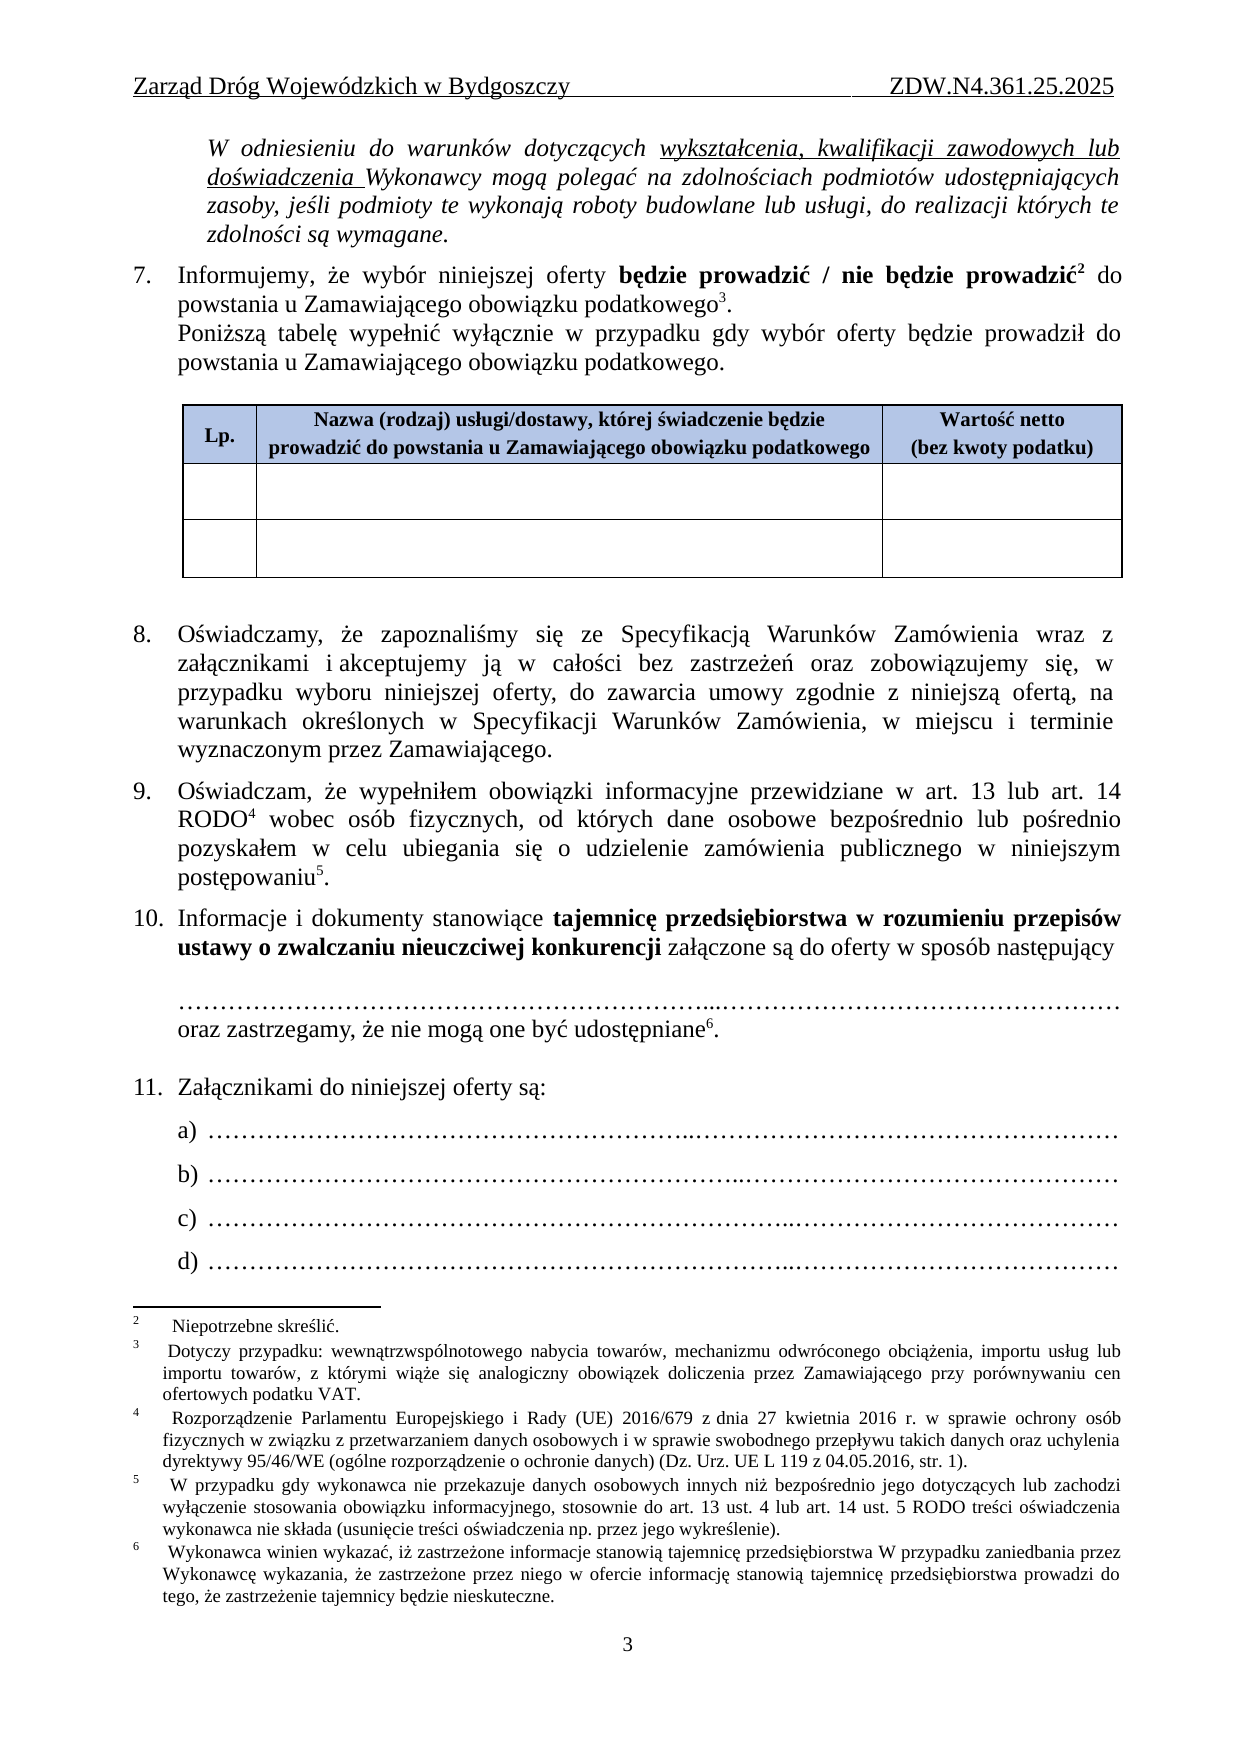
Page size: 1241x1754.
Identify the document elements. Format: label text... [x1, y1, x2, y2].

table_header Wartość netto (bez kwoty podatku) [883, 406, 1121, 463]
text 9. Oświadczam, że wypełniłem obowiązki informacyjne przewidziane w art. 13 lub art. 14 RODO wobec osób fizycznych, od których dane osobowe bezpośrednio lub pośrednio pozyskałem w celu ubiegania się o udzielenie zamówienia publicznego w niniejszym postępowaniu. [133, 776, 1122, 891]
text Poniższą tabelę wypełnić wyłącznie w przypadku gdy wybór oferty będzie prowadził do powstania u Zamawiającego obowiązku podatkowego. [133, 318, 1122, 375]
text 10. Informacje i dokumenty stanowiące tajemnicę przedsiębiorstwa w rozumieniu przepisów ustawy o zwalczaniu nieuczciwej konkurencji załączone są do oferty w sposób następujący [133, 903, 1122, 961]
table_cell [184, 464, 256, 519]
table_cell [883, 520, 1121, 577]
table_cell [883, 464, 1121, 519]
list 11. Załącznikami do niniejszej oferty są: [133, 1072, 1122, 1101]
list …………………………………………………..…………………………………………… [177, 1116, 1122, 1144]
table_cell [184, 520, 256, 577]
list ……………………………………………………………..………………………………… [177, 1203, 1122, 1231]
list ………………………………………………………..……………………………………… [177, 1159, 1122, 1188]
table_header Nazwa (rodzaj) usługi/dostawy, której świadczenie będzie prowadzić do powstania u Zamawiającego obowiązku podatkowego [257, 406, 882, 463]
table_header Lp. [184, 406, 256, 463]
text ………………………………………………………...………………………………………… [177, 986, 1122, 1014]
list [177, 1246, 1122, 1275]
table_cell [257, 464, 882, 519]
table_cell [257, 520, 882, 577]
list W odniesieniu do warunków dotyczących wykształcenia, kwalifikacji zawodowych lub doświadczenia Wykonawcy mogą polegać na zdolnościach podmiotów udostępniających zasoby, jeśli podmioty te wykonają roboty budowlane lub usługi, do realizacji których te zdolności są wymagane. [207, 133, 1122, 248]
text 8. Oświadczamy, że zapoznaliśmy się ze Specyfikacją Warunków Zamówienia wraz z załącznikami i akceptujemy ją w całości bez zastrzeżeń oraz zobowiązujemy się, w przypadku wyboru niniejszej oferty, do zawarcia umowy zgodnie z niniejszą ofertą, na warunkach określonych w Specyfikacji Warunków Zamówienia, w miejscu i terminie wyznaczonym przez Zamawiającego. [133, 619, 1114, 763]
text 7. Informujemy, że wybór niniejszej oferty będzie prowadzić / nie będzie prowadzić do powstania u Zamawiającego obowiązku podatkowego. [133, 260, 1122, 318]
text oraz zastrzegamy, że nie mogą one być udostępniane. [177, 1014, 1122, 1043]
